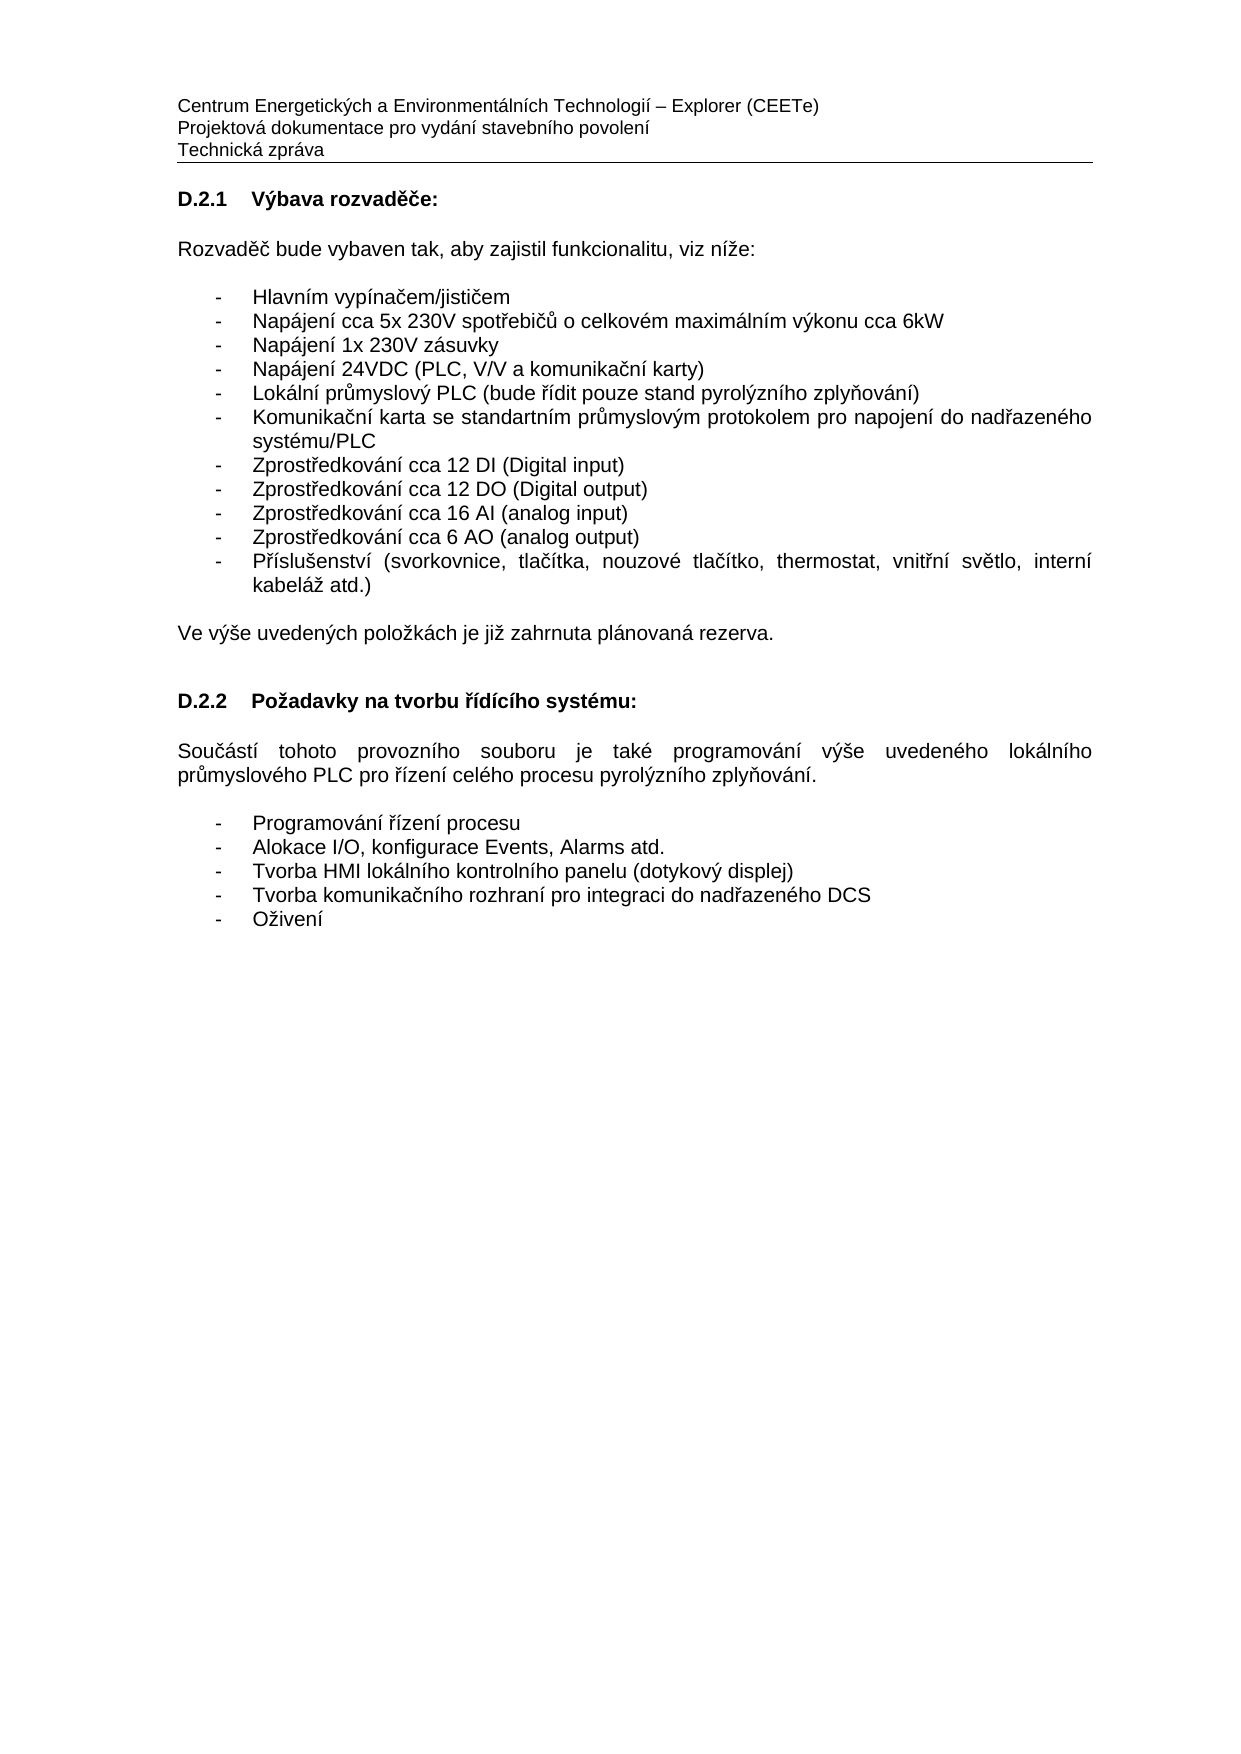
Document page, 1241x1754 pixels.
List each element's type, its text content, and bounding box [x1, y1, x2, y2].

list Zprostředkování cca 12 DI (Digital input) [215, 453, 1093, 477]
subtitle Požadavky na tvorbu řídícího systému: [177, 689, 1093, 713]
text Rozvaděč bude vybaven tak, aby zajistil funkcionalitu, viz níže: [177, 237, 1093, 261]
list Komunikační karta se standartním průmyslovým protokolem pro napojení do nadřazeného systému/PLC [215, 405, 1093, 453]
list Napájení cca 5x 230V spotřebičů o celkovém maximálním výkonu cca 6kW [215, 309, 1093, 333]
list Programování řízení procesu [215, 811, 1093, 835]
list Oživení [215, 907, 1093, 931]
list Hlavním vypínačem/jističem [215, 285, 1093, 309]
list Zprostředkování cca 16 AI (analog input) [215, 501, 1093, 524]
list Tvorba HMI lokálního kontrolního panelu (dotykový displej) [215, 859, 1093, 883]
list Tvorba komunikačního rozhraní pro integraci do nadřazeného DCS [215, 883, 1093, 907]
text Součástí tohoto provozního souboru je také programování výše uvedeného lokálního průmyslového PLC pro řízení celého procesu pyrolýzního zplyňování. [177, 739, 1093, 787]
list Zprostředkování cca 12 DO (Digital output) [215, 477, 1093, 501]
list Napájení 24VDC (PLC, V/V a komunikační karty) [215, 357, 1093, 381]
subtitle Výbava rozvaděče: [177, 187, 1093, 211]
list Lokální průmyslový PLC (bude řídit pouze stand pyrolýzního zplyňování) [215, 381, 1093, 405]
list Zprostředkování cca 6 AO (analog output) [215, 524, 1093, 548]
list Napájení 1x 230V zásuvky [215, 333, 1093, 357]
text Ve výše uvedených položkách je již zahrnuta plánovaná rezerva. [177, 620, 1093, 644]
list Příslušenství (svorkovnice, tlačítka, nouzové tlačítko, thermostat, vnitřní světlo, interní kabeláž atd.) [215, 548, 1093, 596]
list Alokace I/O, konfigurace Events, Alarms atd. [215, 835, 1093, 859]
